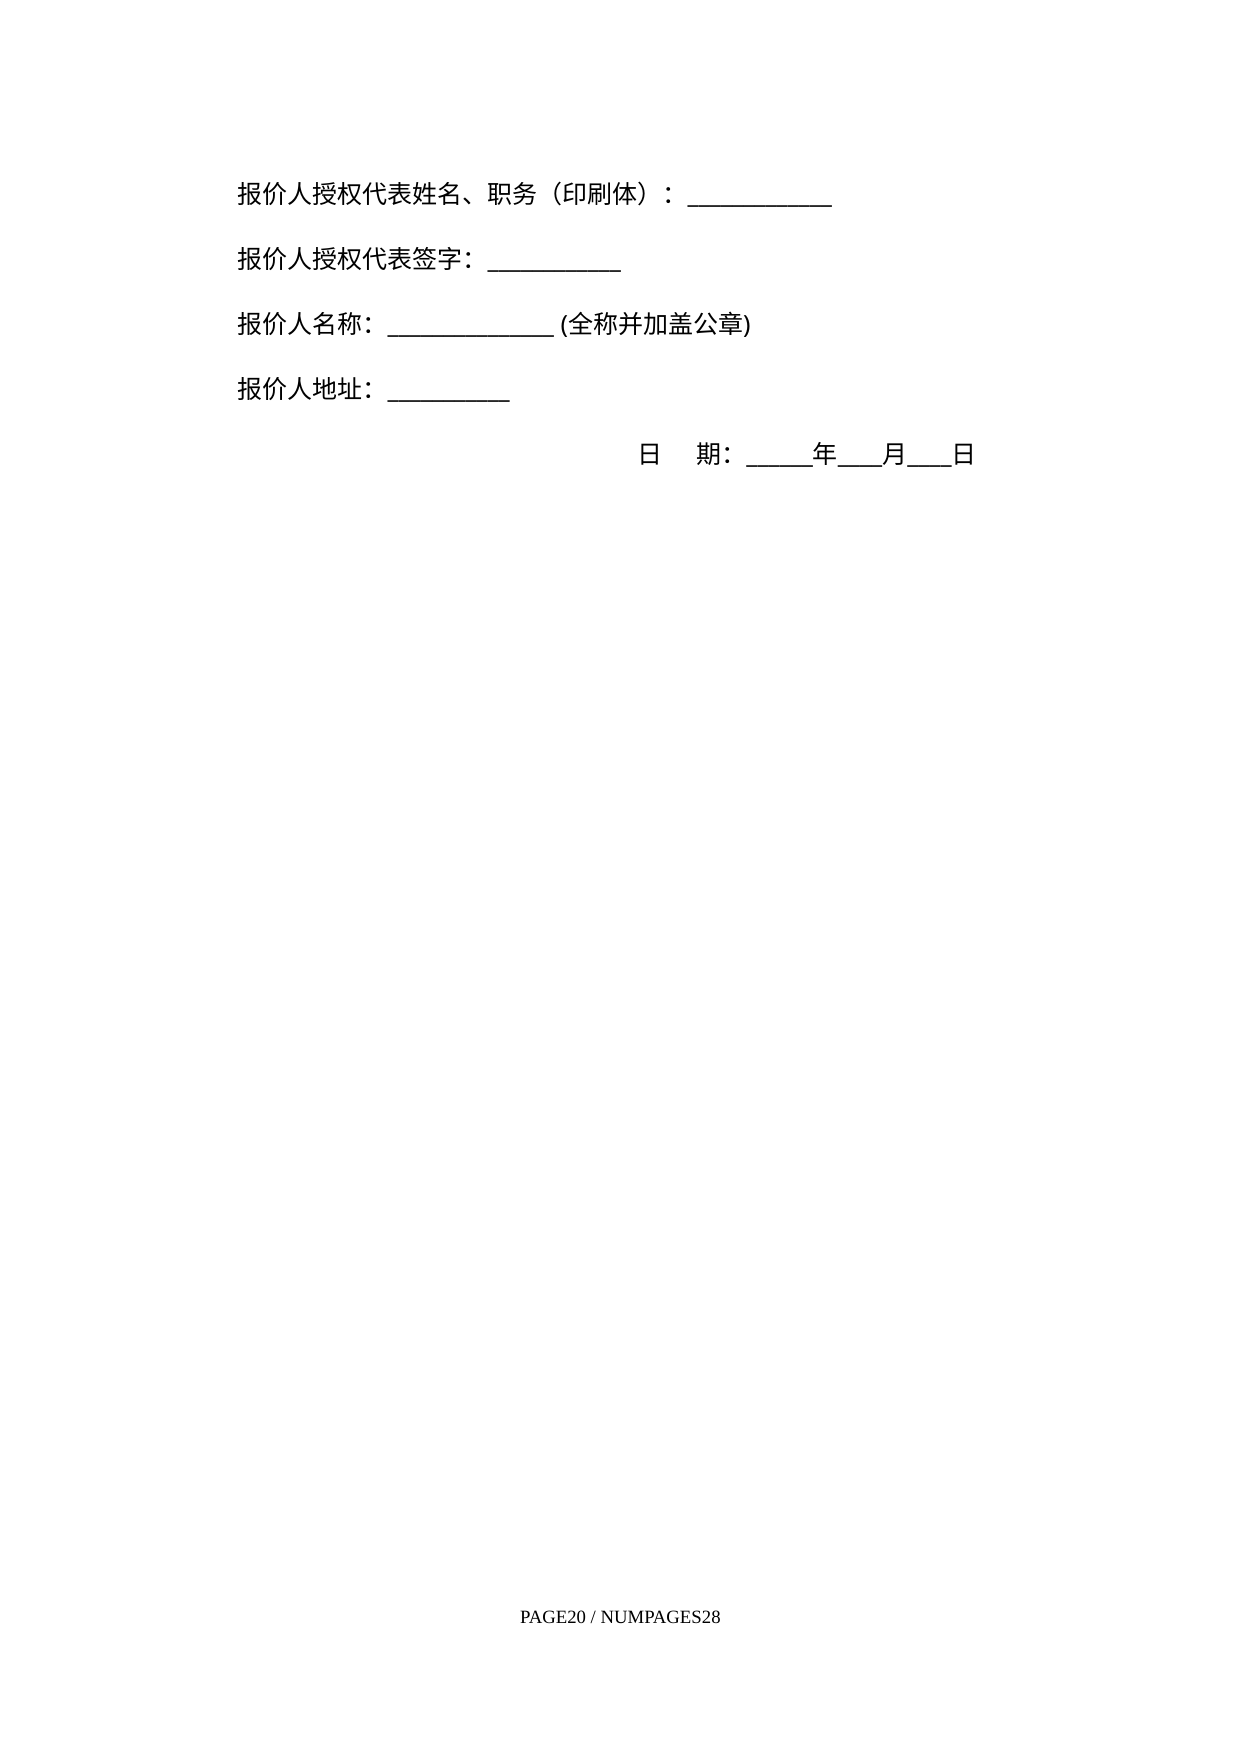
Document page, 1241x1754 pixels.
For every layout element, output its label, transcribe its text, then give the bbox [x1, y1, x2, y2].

text 报价人授权代表姓名、职务（印刷体）：_____________ [187, 160, 1053, 225]
text 报价人授权代表签字：____________ [187, 225, 1053, 290]
text 报价人地址：___________ [187, 355, 1053, 420]
text 报价人名称：_______________ (全称并加盖公章) [187, 290, 1053, 355]
text 日 期：______年____月____日 [187, 420, 1053, 485]
